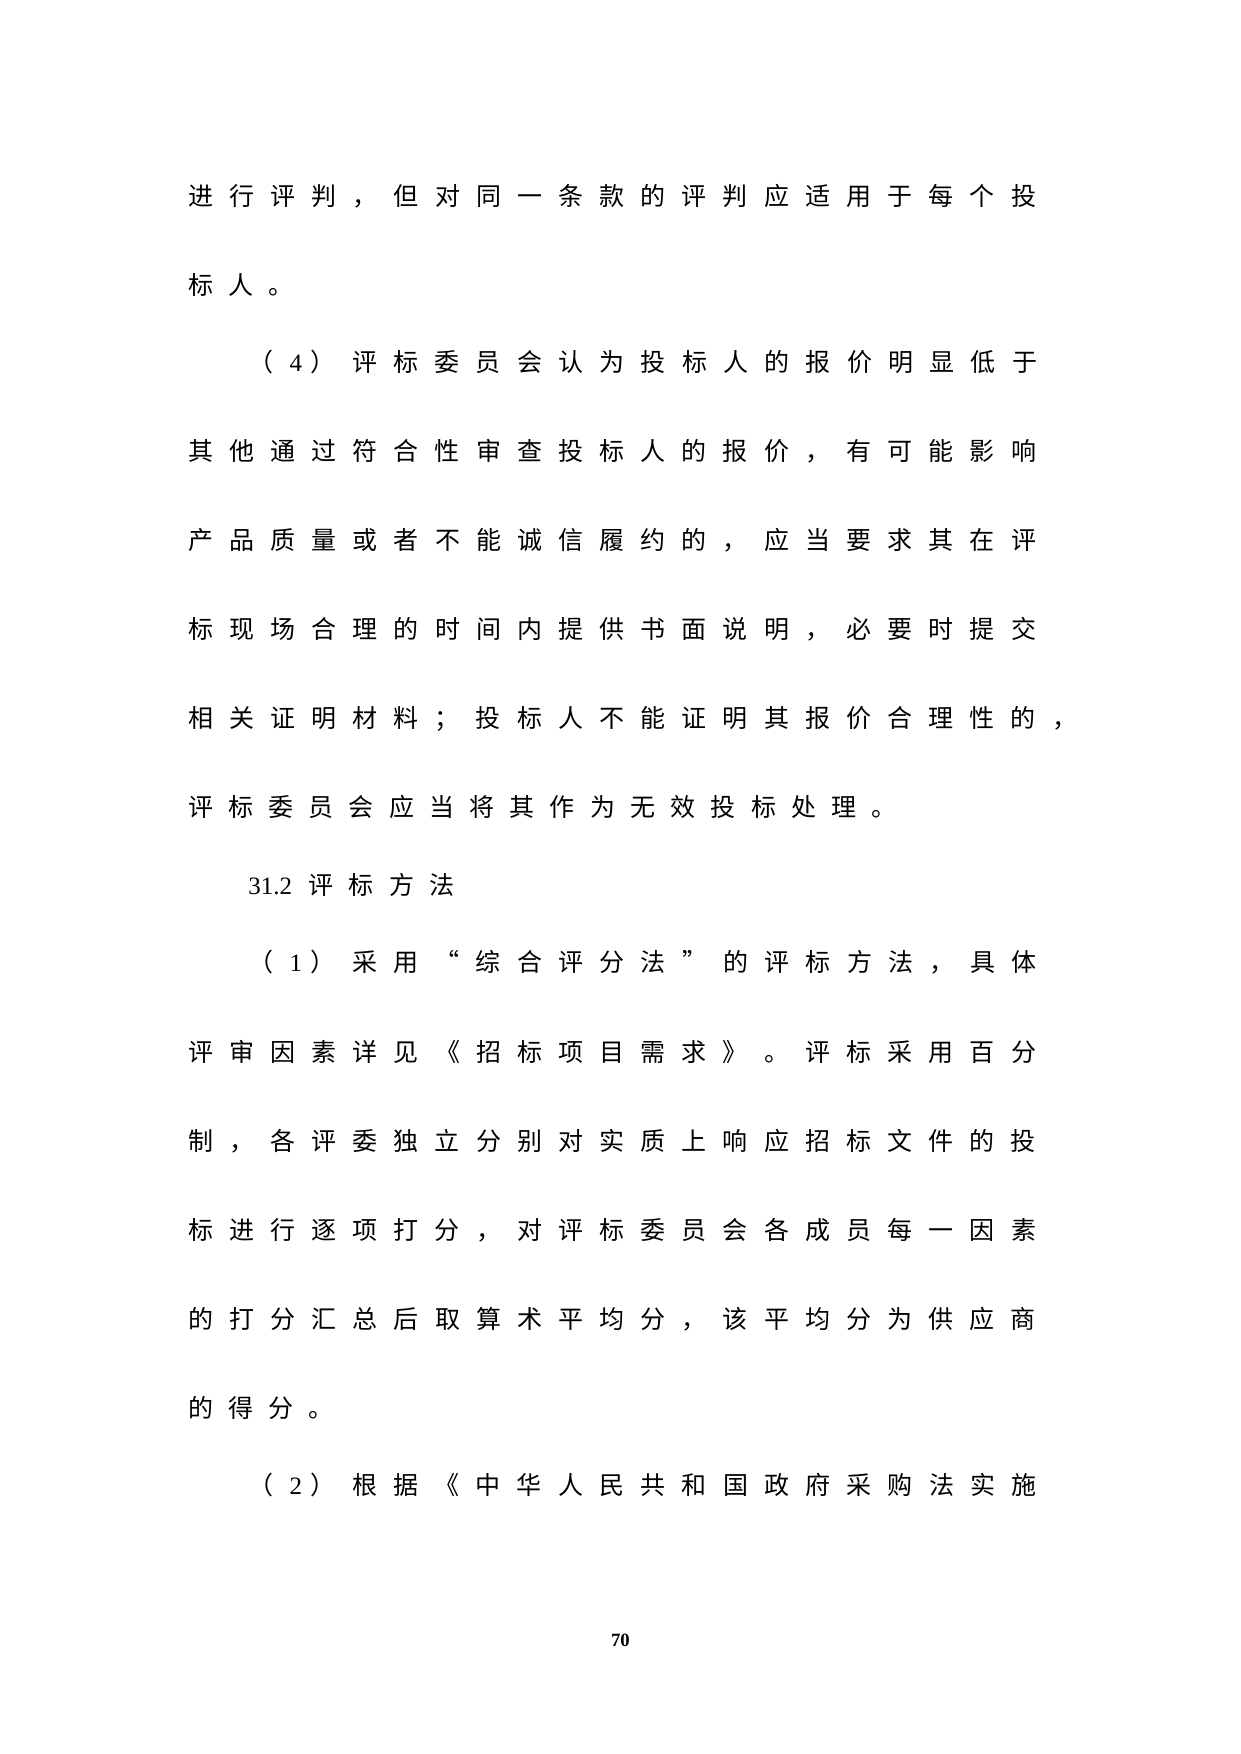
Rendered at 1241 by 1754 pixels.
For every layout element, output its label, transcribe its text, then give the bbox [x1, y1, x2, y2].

text 31.2 评标方法 [188, 854, 1052, 913]
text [188, 164, 1052, 313]
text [188, 1454, 1052, 1513]
text （1）采用“综合评分法”的评标方法，具体评审因素详见《招标项目需求》。评标采用百分制，各评委独立分别对实质上响应招标文件的投标进行逐项打分，对评标委员会各成员每一因素的打分汇总后取算术平均分，该平均分为供应商的得分。 [188, 931, 1052, 1436]
text （4）评标委员会认为投标人的报价明显低于其他通过符合性审查投标人的报价，有可能影响产品质量或者不能诚信履约的，应当要求其在评标现场合理的时间内提供书面说明，必要时提交相关证明材料；投标人不能证明其报价合理性的，评标委员会应当将其作为无效投标处理。 [188, 331, 1052, 836]
